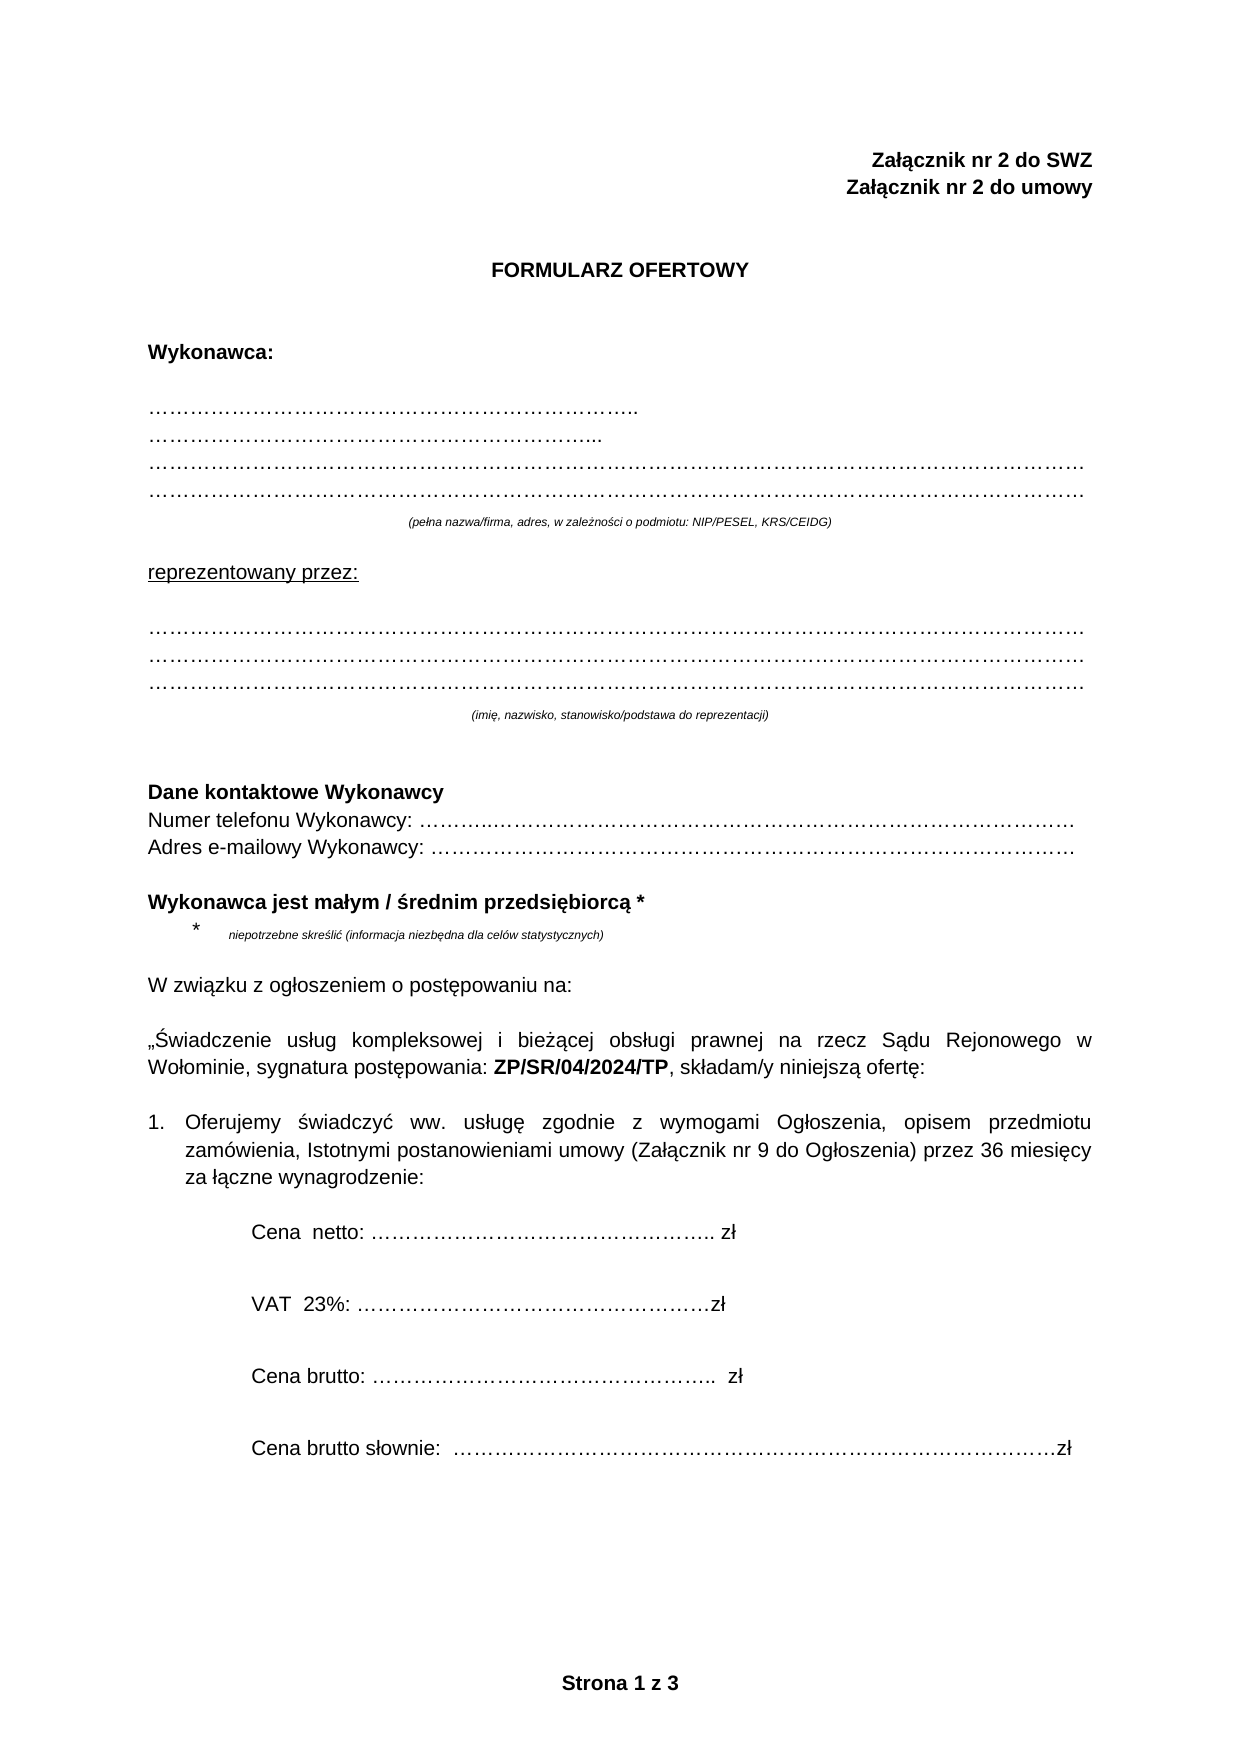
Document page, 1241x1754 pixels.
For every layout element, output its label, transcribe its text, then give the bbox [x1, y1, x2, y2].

list Wykonawca: [148, 340, 1093, 364]
text VAT 23%: ……………………………………………zł [251, 1292, 1093, 1316]
text Cena brutto: ………………………………………….. zł [251, 1364, 1093, 1388]
list (imię, nazwisko, stanowisko/podstawa do reprezentacji) [148, 698, 1093, 722]
list Oferujemy świadczyć ww. usługę zgodnie z wymogami Ogłoszenia, opisem przedmiotu zamówienia, Istotnymi postanowieniami umowy (Załącznik nr 9 do Ogłoszenia) przez 36 miesięcy za łączne wynagrodzenie: [148, 1110, 1093, 1189]
text Cena netto: ………………………………………….. zł [251, 1220, 1093, 1244]
text „Świadczenie usług kompleksowej i bieżącej obsługi prawnej na rzecz Sądu Rejonowego w Wołominie, sygnatura postępowania: ZP/SR/04/2024/TP, składam/y niniejszą ofertę: [148, 1028, 1093, 1079]
list ……………………………………………………………..………………………………………………………...……………………………………………………………………………………………………………………………………………………………………………………………………………………………………………… [148, 395, 1093, 502]
list (pełna nazwa/firma, adres, w zależności o podmiotu: NIP/PESEL, KRS/CEIDG) [148, 505, 1093, 529]
text Adres e-mailowy Wykonawcy: ………………………………………………………………………………… [148, 835, 1093, 859]
list niepotrzebne skreślić (informacja niezbędna dla celów statystycznych) [191, 918, 1093, 942]
text Dane kontaktowe Wykonawcy [148, 780, 1093, 804]
text Wykonawca jest małym / średnim przedsiębiorcą * [148, 890, 1093, 914]
text W związku z ogłoszeniem o postępowaniu na: [148, 973, 1093, 997]
text Załącznik nr 2 do SWZ [148, 148, 1093, 172]
text Załącznik nr 2 do umowy [148, 175, 1093, 199]
text Cena brutto słownie: ……………………………………………………………………………zł [251, 1436, 1093, 1460]
text FORMULARZ OFERTOWY [148, 258, 1093, 282]
text Numer telefonu Wykonawcy: ………..………………………………………………………………………… [148, 808, 1093, 832]
list ……………………………………………………………………………………………………………………………………………………………………………………………………………………………………………………………………………………………………………………………………………………………………… [148, 615, 1093, 694]
list reprezentowany przez: [148, 560, 1093, 584]
